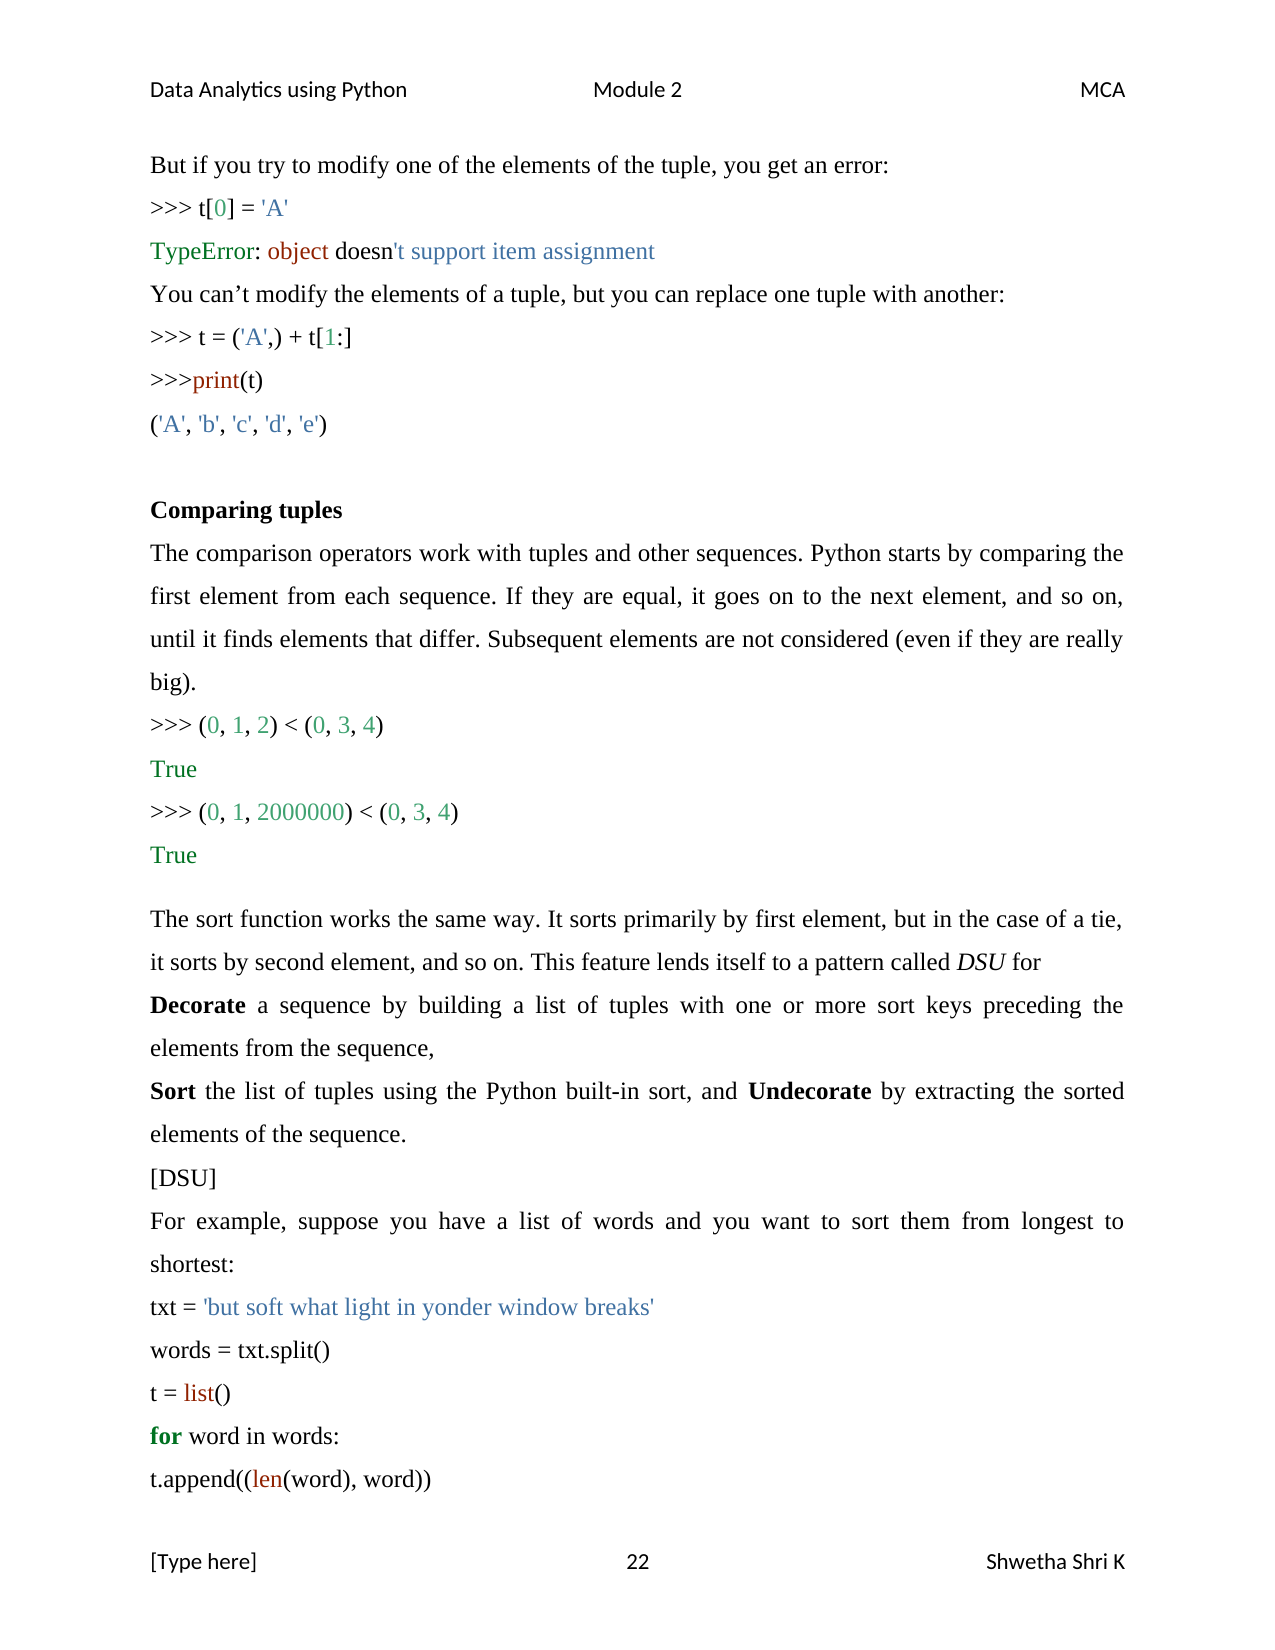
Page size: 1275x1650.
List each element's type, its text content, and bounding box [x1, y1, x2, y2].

text ('A', 'b', 'c', 'd', 'e') [150, 409, 1125, 437]
text Comparing tuples [150, 495, 1125, 524]
text For example, suppose you have a list of words and you want to sort them from longest to shortest: [150, 1206, 1125, 1278]
text True [150, 840, 1125, 869]
text Sort the list of tuples using the Python built-in sort, and Undecorate by extracting the sorted elements of the sequence. [150, 1076, 1125, 1148]
text >>> (0, 1, 2) < (0, 3, 4) [150, 711, 1125, 739]
text Decorate a sequence by building a list of tuples with one or more sort keys preceding the elements from the sequence, [150, 990, 1125, 1062]
text >>> (0, 1, 2000000) < (0, 3, 4) [150, 797, 1125, 826]
text t.append((len(word), word)) [150, 1464, 1125, 1493]
text for word in words: [150, 1421, 1125, 1450]
text The sort function works the same way. It sorts primarily by first element, but in the case of a tie, it sorts by second element, and so on. This feature lends itself to a pattern called DSU for [150, 904, 1125, 976]
text t = list() [150, 1378, 1125, 1407]
text >>> t[0] = 'A' [150, 193, 1125, 222]
text words = txt.split() [150, 1335, 1125, 1364]
text [DSU] [150, 1163, 1125, 1191]
text >>>print(t) [150, 366, 1125, 394]
text >>> t = ('A',) + t[1:] [150, 322, 1125, 351]
text True [150, 754, 1125, 782]
text The comparison operators work with tuples and other sequences. Python starts by comparing the first element from each sequence. If they are equal, it goes on to the next element, and so on, until it finds elements that differ. Subsequent elements are not considered (even if they are really big). [150, 538, 1125, 696]
text txt = 'but soft what light in yonder window breaks' [150, 1292, 1125, 1321]
text TypeError: object doesn't support item assignment [150, 236, 1125, 265]
text But if you try to modify one of the elements of the tuple, you get an error: [150, 150, 1125, 179]
text You can’t modify the elements of a tuple, but you can replace one tuple with another: [150, 279, 1125, 308]
